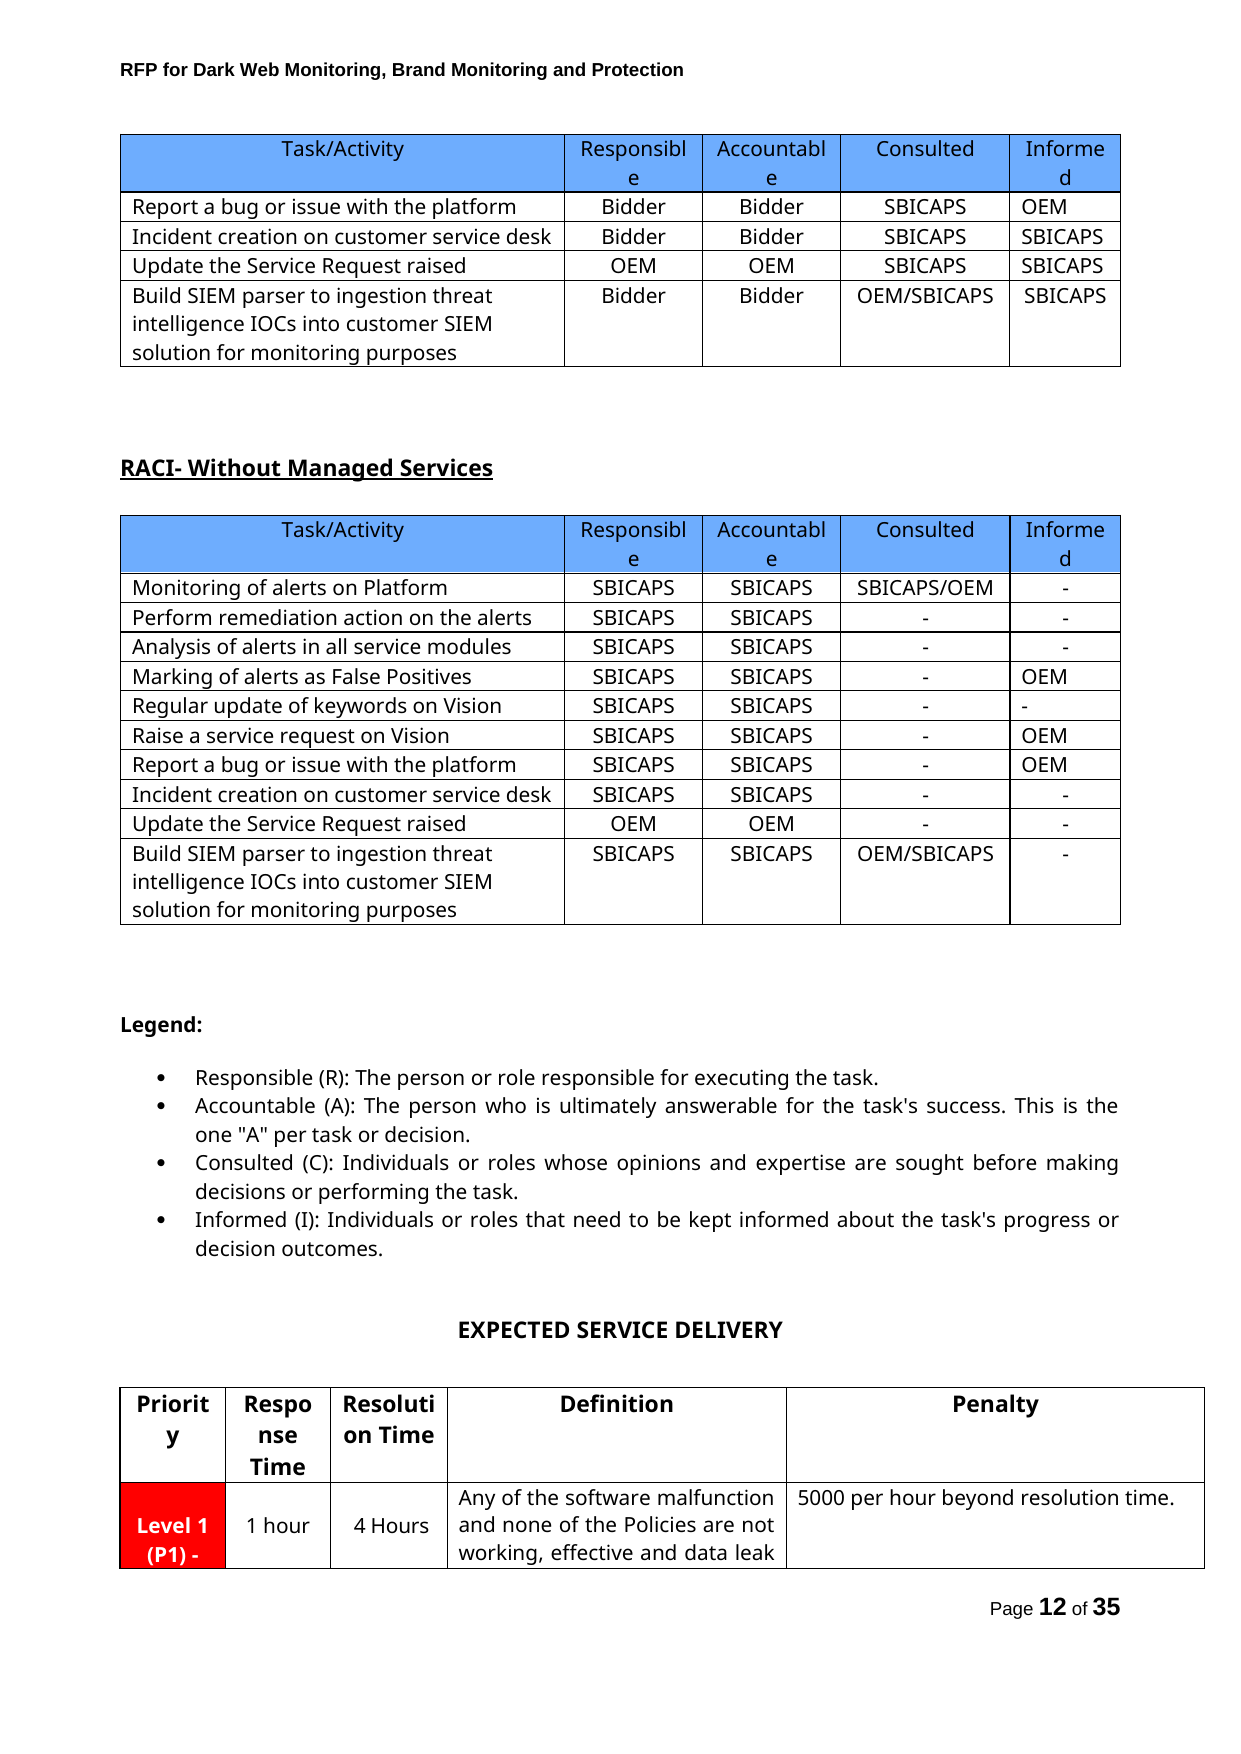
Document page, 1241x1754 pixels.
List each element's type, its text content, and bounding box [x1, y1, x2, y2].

table_cell - [841, 750, 1009, 779]
table_cell Incident creation on customer service desk [121, 780, 564, 808]
table_header Response Time [226, 1388, 330, 1482]
table_header Accountable [703, 516, 840, 572]
table_cell - [1011, 780, 1120, 808]
table_cell - [841, 662, 1009, 690]
table_cell SBICAPS [841, 222, 1009, 250]
list Accountable (A): The person who is ultimately answerable for the task's success. This is the one "A" per task or decision. [157, 1092, 1120, 1148]
table_cell SBICAPS [703, 691, 840, 720]
table_cell Marking of alerts as False Positives [121, 662, 564, 690]
table_cell - [841, 809, 1009, 838]
table_cell SBICAPS [703, 750, 840, 779]
table_cell SBICAPS [565, 839, 702, 924]
table_header Responsible [565, 135, 702, 191]
table_header Task/Activity [121, 135, 564, 191]
table_cell OEM/SBICAPS [841, 281, 1009, 366]
table_cell SBICAPS [703, 603, 840, 631]
table_cell - [1011, 574, 1120, 602]
table_cell - [841, 633, 1009, 661]
table_cell OEM [565, 251, 702, 280]
table_cell SBICAPS [841, 251, 1009, 280]
table_cell SBICAPS [565, 721, 702, 749]
table_cell SBICAPS [565, 662, 702, 690]
table_cell Bidder [703, 281, 840, 366]
table_cell OEM [1011, 721, 1120, 749]
table_cell Regular update of keywords on Vision [121, 691, 564, 720]
table_cell SBICAPS [703, 633, 840, 661]
table_header Informed [1011, 516, 1120, 572]
table_cell Build SIEM parser to ingestion threat intelligence IOCs into customer SIEM solution for monitoring purposes [121, 281, 564, 366]
table_cell SBICAPS [841, 193, 1009, 221]
table_cell SBICAPS [1010, 222, 1120, 250]
table_header Consulted [841, 516, 1009, 572]
table_cell SBICAPS [703, 780, 840, 808]
table_cell - [841, 780, 1009, 808]
table_cell - [1011, 691, 1120, 720]
table_header Consulted [841, 135, 1009, 191]
table_cell - [1011, 809, 1120, 838]
table_cell OEM [703, 809, 840, 838]
table_header Accountable [703, 135, 840, 191]
table_cell SBICAPS [565, 603, 702, 631]
list Consulted (C): Individuals or roles whose opinions and expertise are sought before making decisions or performing the task. [157, 1148, 1120, 1205]
table_cell SBICAPS [565, 691, 702, 720]
table_cell Report a bug or issue with the platform [121, 193, 564, 221]
table_cell Build SIEM parser to ingestion threat intelligence IOCs into customer SIEM solution for monitoring purposes [121, 839, 564, 924]
table_header Informed [1010, 135, 1120, 191]
table_cell Update the Service Request raised [121, 809, 564, 838]
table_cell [448, 1483, 786, 1568]
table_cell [121, 1483, 225, 1568]
table_cell - [841, 721, 1009, 749]
table_cell OEM [1011, 750, 1120, 779]
table_cell Bidder [703, 222, 840, 250]
table_cell SBICAPS [565, 574, 702, 602]
table_cell OEM [1011, 662, 1120, 690]
list Responsible (R): The person or role responsible for executing the task. [157, 1063, 1120, 1092]
table_cell - [1011, 839, 1120, 924]
table_header Penalty [787, 1388, 1204, 1482]
table_cell SBICAPS [1010, 251, 1120, 280]
table_cell SBICAPS [565, 780, 702, 808]
table_cell Bidder [565, 193, 702, 221]
table_cell - [841, 603, 1009, 631]
table_cell Bidder [565, 222, 702, 250]
table_cell OEM/SBICAPS [841, 839, 1009, 924]
table_cell Incident creation on customer service desk [121, 222, 564, 250]
table_header Priority [121, 1388, 225, 1482]
text EXPECTED SERVICE DELIVERY [120, 1314, 1120, 1345]
table_cell OEM [1010, 193, 1120, 221]
table_cell Perform remediation action on the alerts [121, 603, 564, 631]
table_cell 4 Hours [331, 1483, 447, 1568]
table_cell SBICAPS [703, 839, 840, 924]
table_cell SBICAPS/OEM [841, 574, 1009, 602]
table_header Task/Activity [121, 516, 564, 572]
table_cell OEM [703, 251, 840, 280]
table_header Definition [448, 1388, 786, 1482]
table_cell Report a bug or issue with the platform [121, 750, 564, 779]
table_cell Raise a service request on Vision [121, 721, 564, 749]
list Informed (I): Individuals or roles that need to be kept informed about the task's progress or decision outcomes. [157, 1205, 1120, 1262]
table_cell Update the Service Request raised [121, 251, 564, 280]
table_cell SBICAPS [703, 574, 840, 602]
table_cell SBICAPS [703, 721, 840, 749]
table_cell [787, 1483, 1204, 1568]
table_cell SBICAPS [565, 750, 702, 779]
text Legend: [120, 1010, 1120, 1038]
table_cell SBICAPS [565, 633, 702, 661]
table_cell OEM [565, 809, 702, 838]
table_cell - [1011, 633, 1120, 661]
table_cell 1 hour [226, 1483, 330, 1568]
list RACI- Without Managed Services [120, 452, 1120, 483]
table_cell Bidder [703, 193, 840, 221]
table_cell Bidder [565, 281, 702, 366]
table_cell SBICAPS [703, 662, 840, 690]
table_cell - [841, 691, 1009, 720]
table_header Responsible [565, 516, 702, 572]
table_cell Analysis of alerts in all service modules [121, 633, 564, 661]
table_cell Monitoring of alerts on Platform [121, 574, 564, 602]
table_cell SBICAPS [1010, 281, 1120, 366]
table_header Resolution Time [331, 1388, 447, 1482]
table_cell - [1011, 603, 1120, 631]
